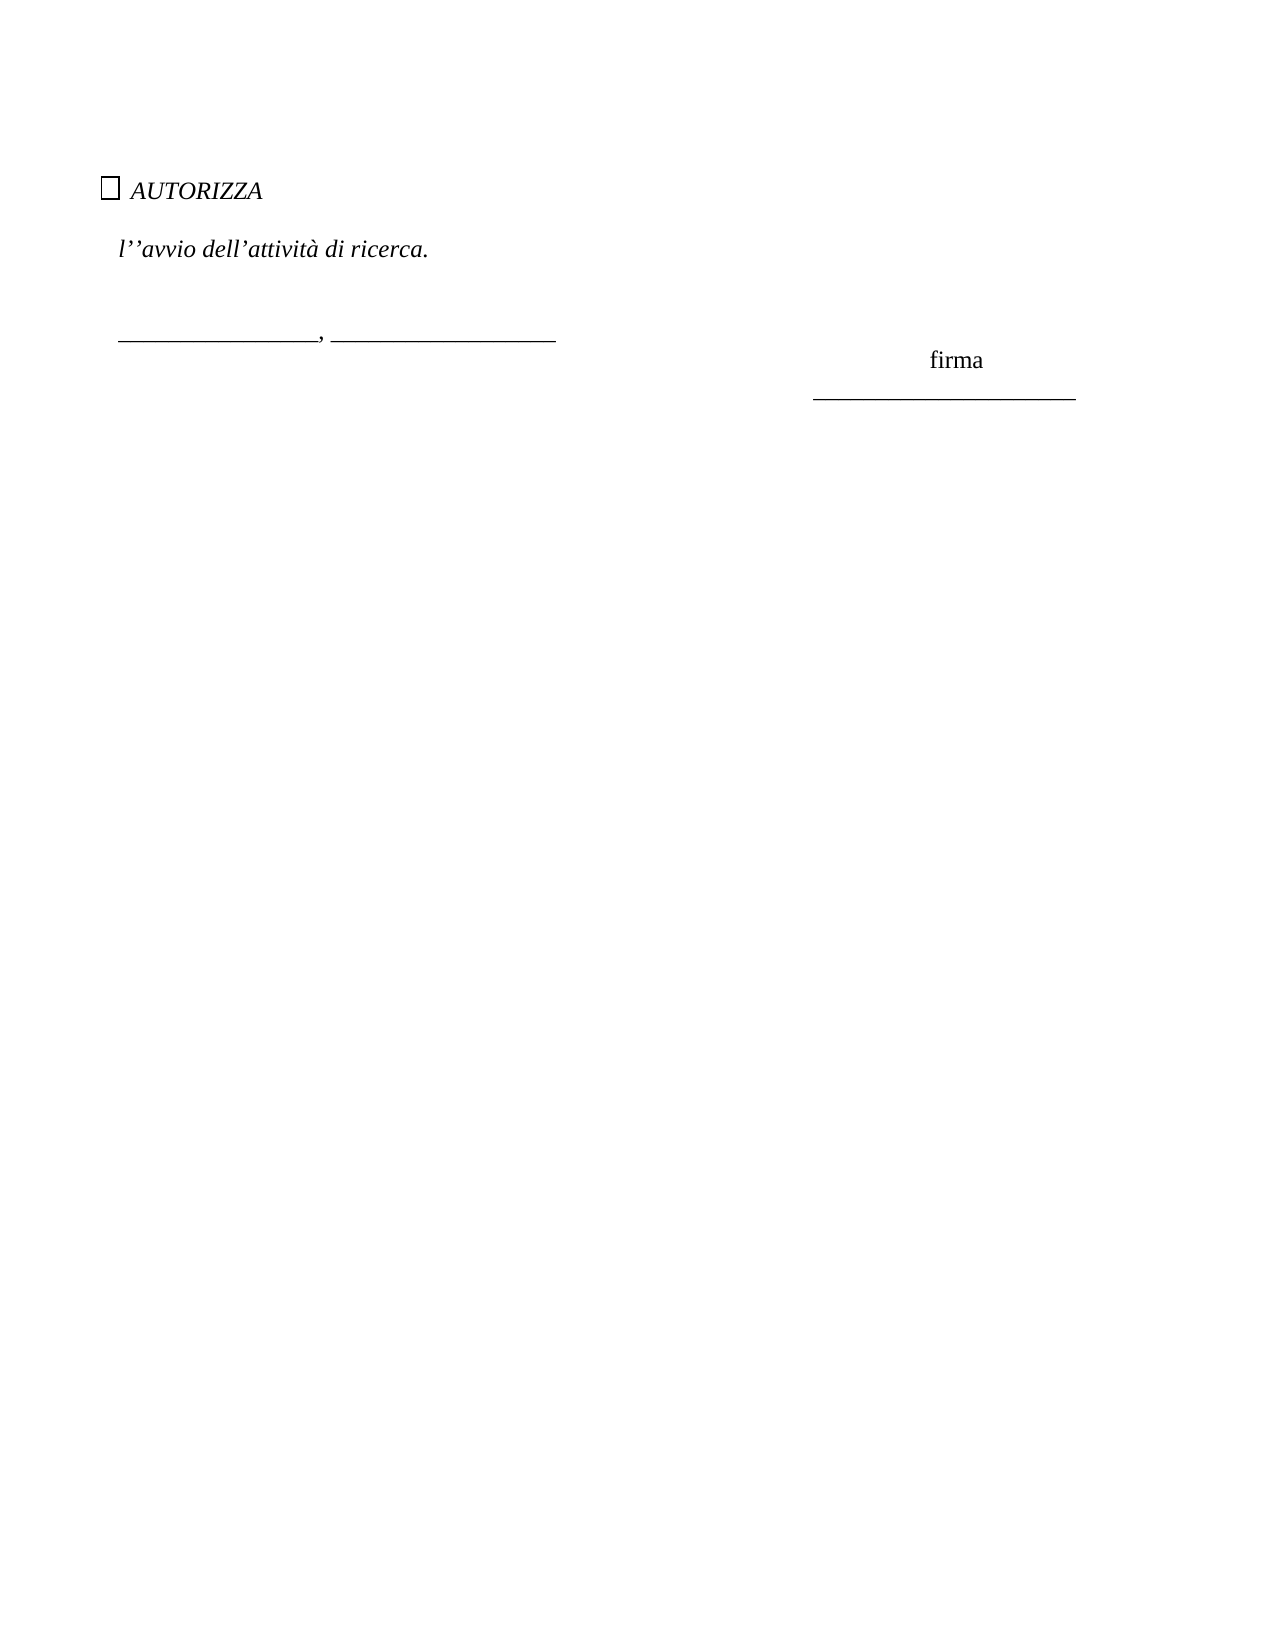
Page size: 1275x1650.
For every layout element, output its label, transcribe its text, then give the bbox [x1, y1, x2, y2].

text l’’avvio dell’attività di ricerca. [118, 234, 1157, 263]
text AUTORIZZA [118, 176, 1157, 205]
text _____________________ [782, 374, 1157, 403]
text ________________, __________________ [118, 316, 1157, 345]
text firma [856, 345, 1157, 374]
